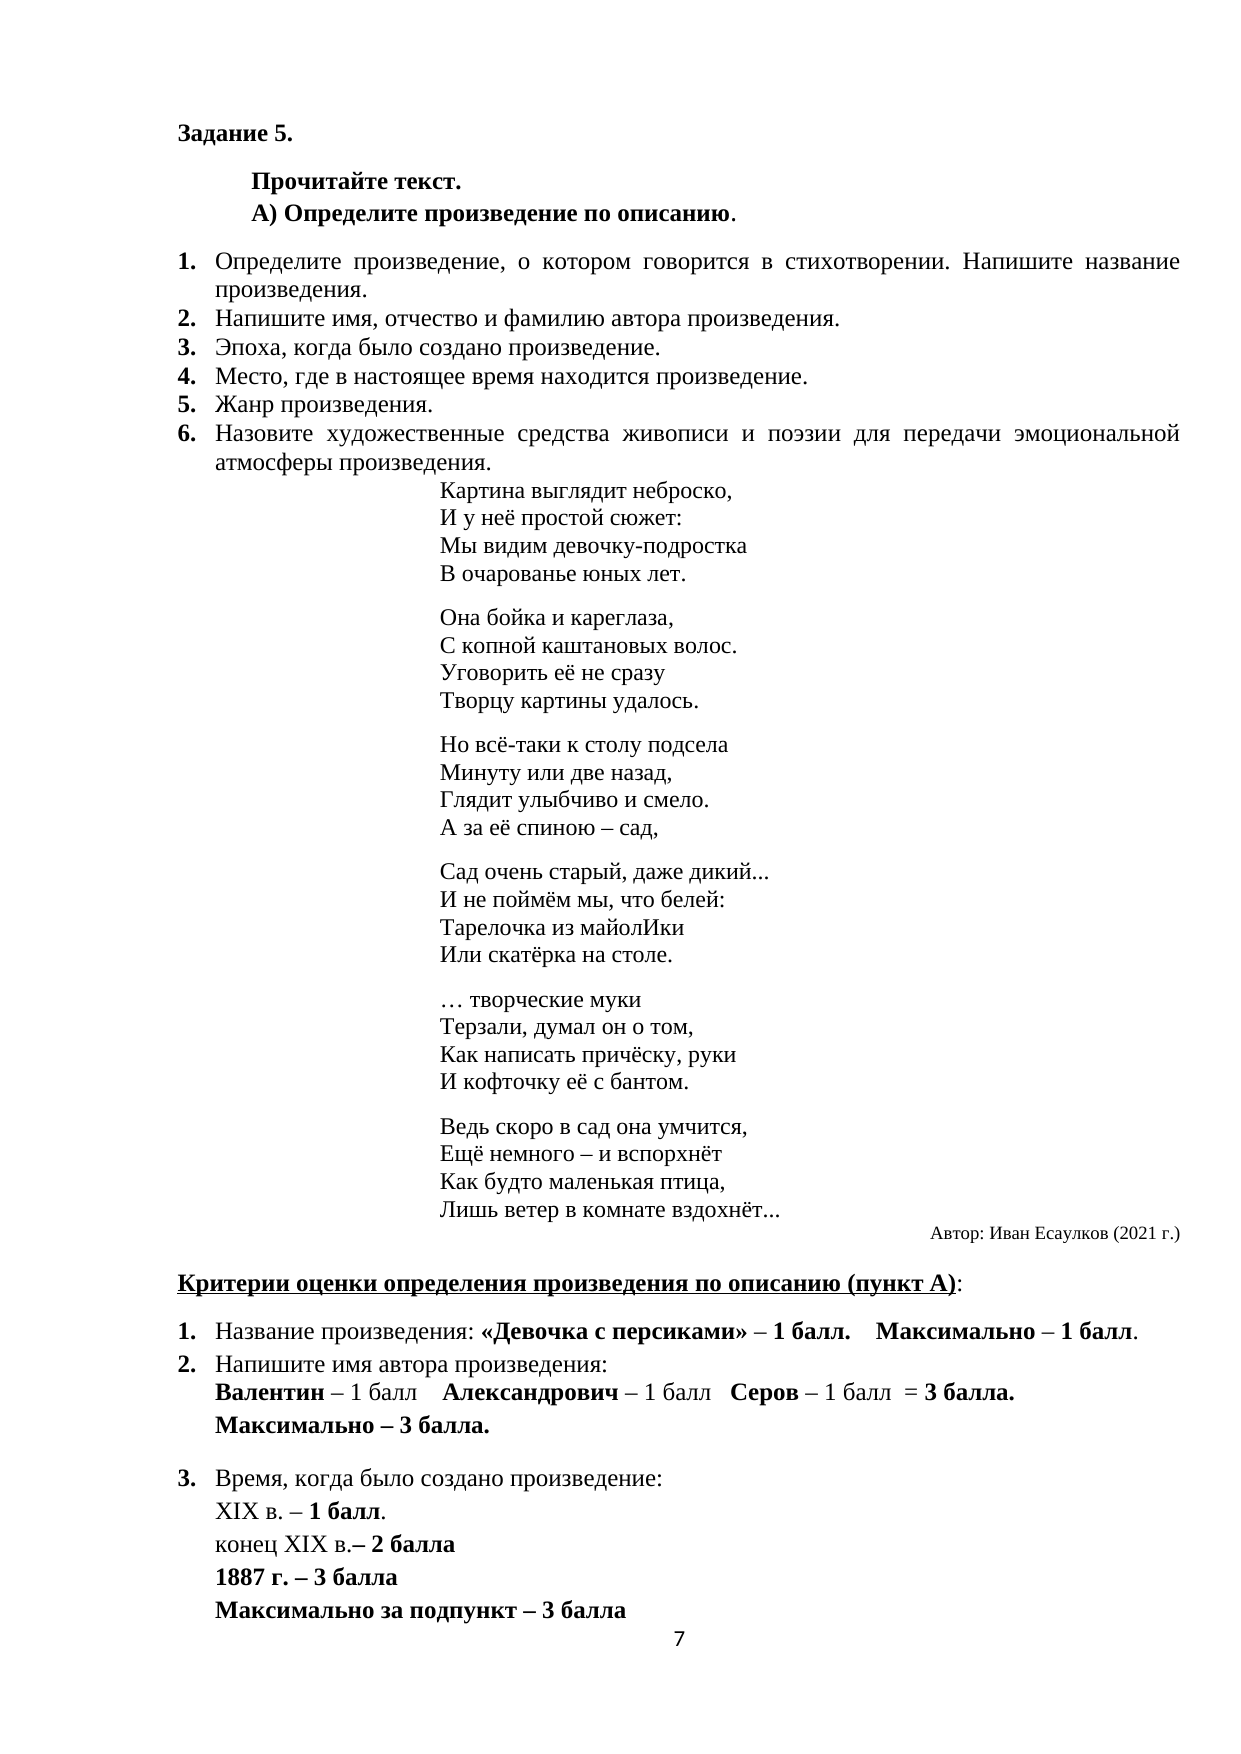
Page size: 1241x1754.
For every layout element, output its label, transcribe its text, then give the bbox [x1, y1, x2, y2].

text Ещё немного – и вспорхнёт [177, 1139, 1181, 1167]
text Мы видим девочку-подростка [177, 531, 1181, 559]
text Терзали, думал он о том, [177, 1012, 1181, 1040]
text Но всё-таки к столу подсела [177, 730, 1181, 758]
list Напишите имя, отчество и фамилию автора произведения. [177, 303, 1181, 332]
text Или скатёрка на столе. [177, 940, 1181, 968]
text И у неё простой сюжет: [177, 503, 1181, 531]
text Лишь ветер в комнате вздохнёт... [177, 1194, 1181, 1222]
text XIX в. – 1 балл. [215, 1496, 1181, 1524]
text Максимально за подпункт – 3 балла [215, 1595, 1181, 1623]
text конец XIX в.– 2 балла [215, 1529, 1181, 1557]
text Минуту или две назад, [177, 758, 1181, 785]
list Место, где в настоящее время находится произведение. [177, 361, 1181, 389]
text Критерии оценки определения произведения по описанию (пункт А): [177, 1268, 1181, 1297]
text Максимально – 3 балла. [215, 1411, 1181, 1439]
text Как написать причёску, руки [177, 1040, 1181, 1067]
list Эпоха, когда было создано произведение. [177, 332, 1181, 361]
text А) Определите произведение по описанию. [177, 195, 1181, 229]
text … творческие муки [177, 984, 1181, 1012]
text Прочитайте текст. [177, 166, 1181, 195]
text Глядит улыбчиво и смело. [177, 785, 1181, 813]
text Творцу картины удалось. [177, 686, 1181, 713]
text Валентин – 1 балл Александрович – 1 балл Серов – 1 балл = 3 балла. [215, 1377, 1181, 1406]
text Как будто маленькая птица, [177, 1167, 1181, 1194]
text В очарованье юных лет. [177, 559, 1181, 586]
list Определите произведение, о котором говорится в стихотворении. Напишите название произведения. [177, 246, 1181, 303]
text Ведь скоро в сад она умчится, [177, 1112, 1181, 1139]
list Жанр произведения. [177, 389, 1181, 418]
text А за её спиною – сад, [177, 813, 1181, 841]
text С копной каштановых волос. [177, 631, 1181, 658]
text Автор: Иван Есаулков (2021 г.) [177, 1222, 1181, 1244]
text И кофточку её с бантом. [177, 1067, 1181, 1095]
text Сад очень старый, даже дикий... [177, 857, 1181, 885]
text 1887 г. – 3 балла [215, 1562, 1181, 1591]
text Уговорить её не сразу [177, 658, 1181, 686]
text Задание 5. [177, 118, 1181, 147]
list Название произведения: «Девочка с персиками» – 1 балл. Максимально – 1 балл. [177, 1316, 1181, 1344]
text Тарелочка из майолИки [177, 913, 1181, 940]
list Напишите имя автора произведения: [177, 1349, 1181, 1377]
text И не поймём мы, что белей: [177, 885, 1181, 913]
text Она бойка и кареглаза, [177, 603, 1181, 631]
text Картина выглядит неброско, [177, 476, 1181, 503]
list Назовите художественные средства живописи и поэзии для передачи эмоциональной атмосферы произведения. [177, 418, 1181, 476]
list Время, когда было создано произведение: [177, 1463, 1181, 1491]
